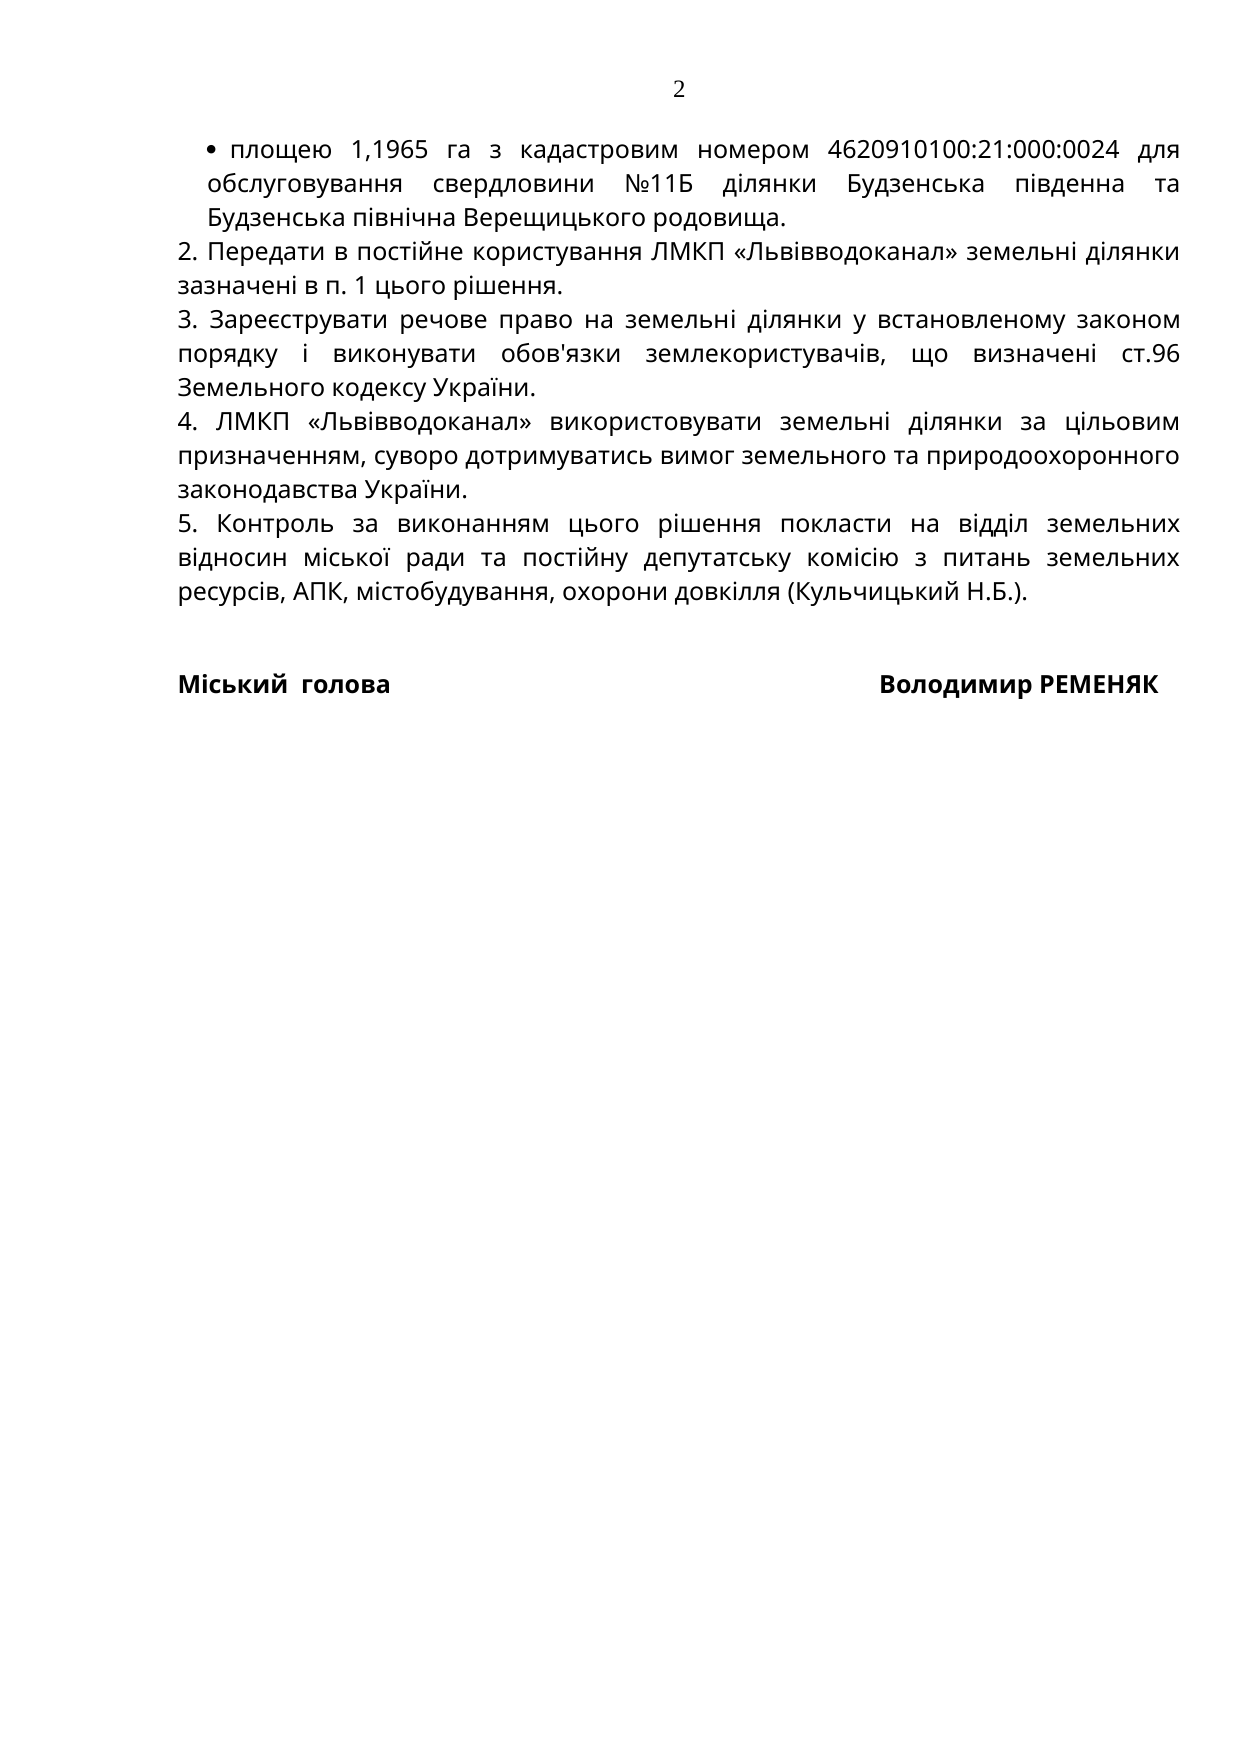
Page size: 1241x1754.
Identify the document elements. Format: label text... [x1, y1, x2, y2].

text Міський голова Володимир РЕМЕНЯК [177, 667, 1181, 701]
text 2. Передати в постійне користування ЛМКП «Львівводоканал» земельні ділянки зазначені в п. 1 цього рішення. [177, 233, 1181, 302]
list площею 1,1965 га з кадастровим номером 4620910100:21:000:0024 для обслуговування свердловини №11Б ділянки Будзенська південна та Будзенська північна Верещицького родовища. [207, 131, 1181, 233]
text 4. ЛМКП «Львівводоканал» використовувати земельні ділянки за цільовим призначенням, суворо дотримуватись вимог земельного та природоохоронного законодавства України. [177, 404, 1181, 506]
text 3. Зареєструвати речове право на земельні ділянки у встановленому законом порядку і виконувати обов'язки землекористувачів, що визначені ст.96 Земельного кодексу України. [177, 302, 1181, 404]
text 5. Контроль за виконанням цього рішення покласти на відділ земельних відносин міської ради та постійну депутатську комісію з питань земельних ресурсів, АПК, містобудування, охорони довкілля (Кульчицький Н.Б.). [177, 506, 1181, 608]
